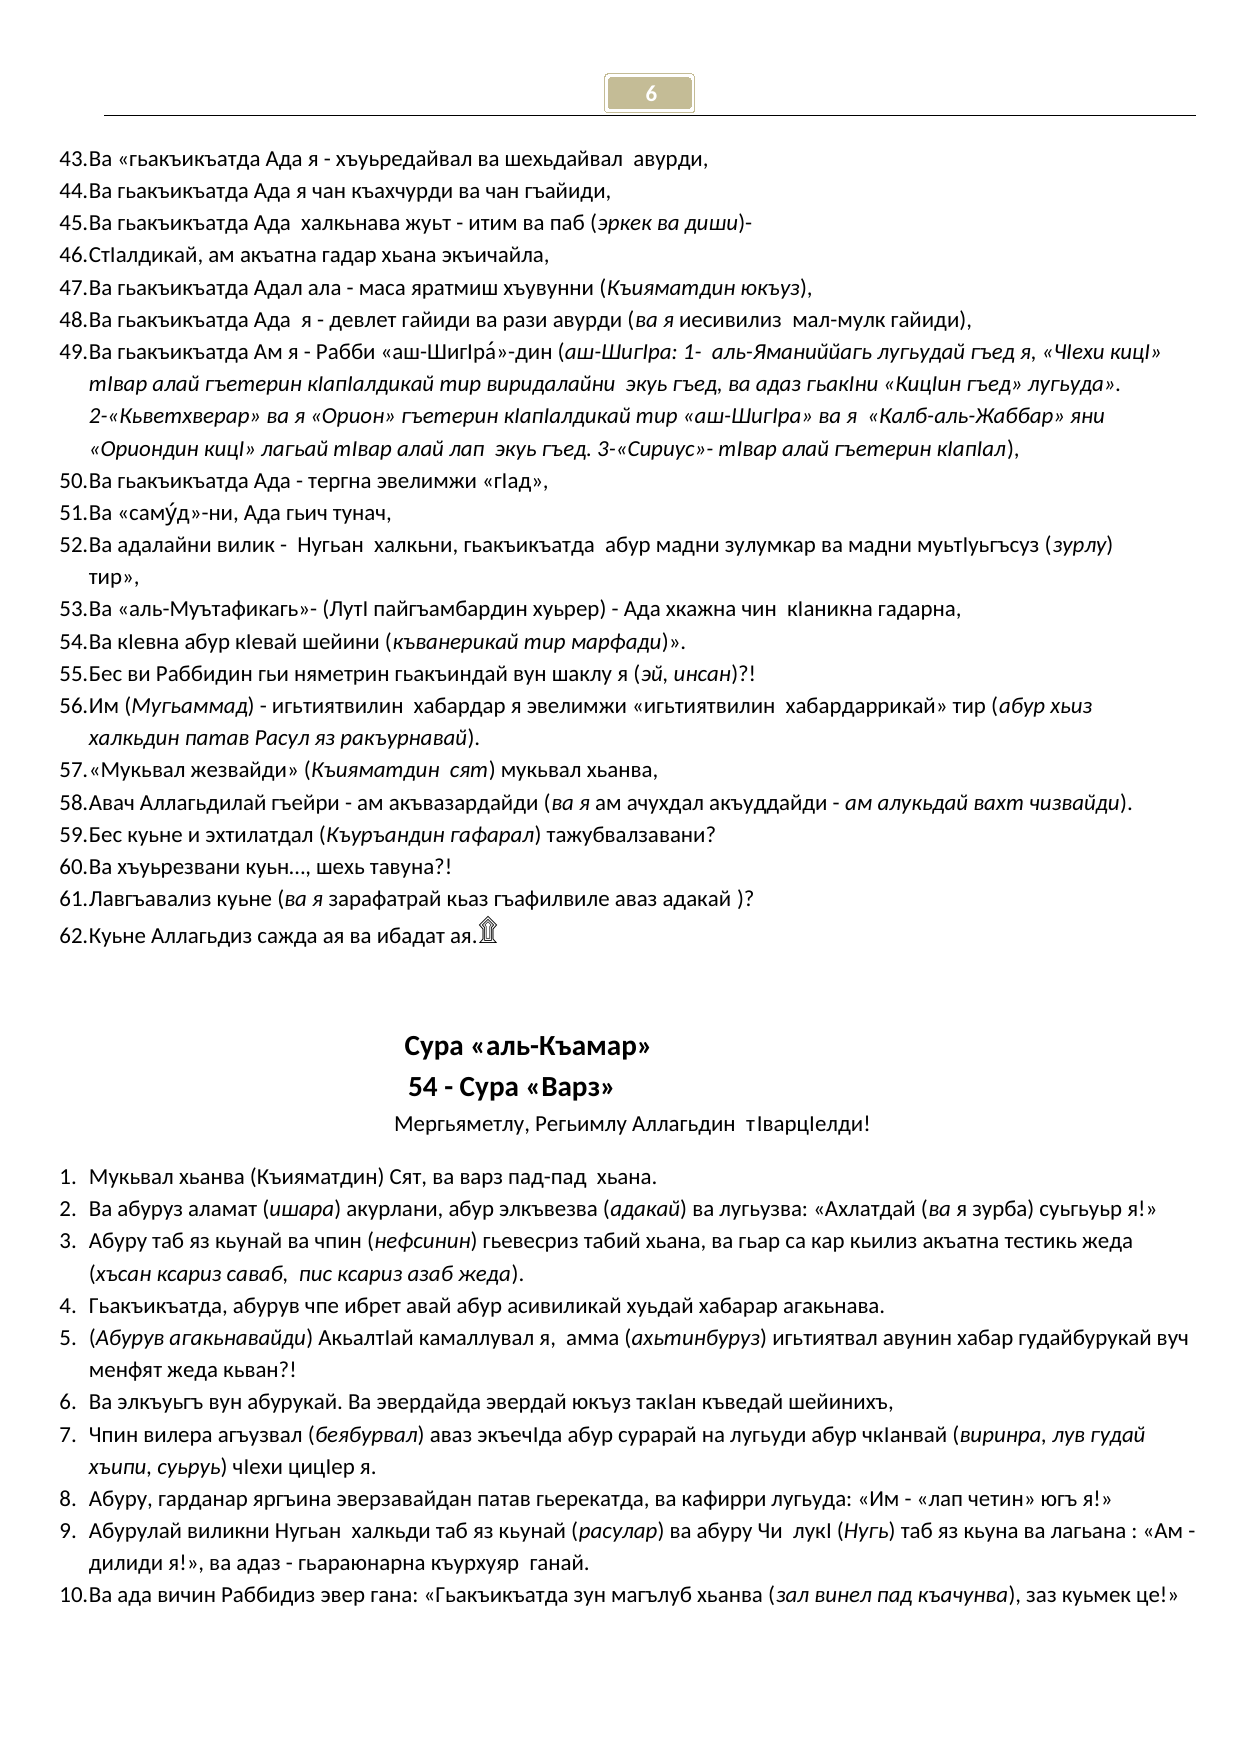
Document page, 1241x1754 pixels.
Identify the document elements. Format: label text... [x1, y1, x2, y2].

list Ва «гьакъикъатда Ада я - хъуьредайвал ва шехьдайвал авурди, [59, 144, 1167, 172]
list Ва гьакъикъатда Ада халкьнава жуьт - итим ва паб (эркек ва диши)- [59, 208, 1167, 236]
list Ва гьакъикъатда Ам я - Рабби «аш-ШигIра́»-дин (аш-ШигIра: 1- аль-Яманиййагь лугьудай гъед я, «ЧIехи кицI» тIвар алай гъетерин кIапIалдикай тир виридалайни экуь гъед, ва адаз гьакIни «КицIин гъед» лугьуда». 2-«Кьветхверар» ва я «Орион» гъетерин кIапIалдикай тир «аш-ШигIра» ва я «Калб-аль-Жаббар» яни «Ориондин кицI» лагьай тIвар алай лап экуь гъед. 3-«Сириус»- тIвар алай гъетерин кIапIал), [59, 337, 1167, 462]
list Лавгъавализ куьне (ва я зарафатрай кьаз гъафилвиле аваз адакай )? [59, 884, 1167, 912]
list Ва элкъуьгъ вун абурукай. Ва эвердайда эвердай юкъуз такIан къведай шейинихъ, [59, 1387, 1196, 1416]
list Ва гьакъикъатда Ада я чан къахчурди ва чан гъайиди, [59, 176, 1167, 204]
text Мергьяметлу, Регьимлу Аллагьдин тIварцIелди! [59, 1109, 1196, 1137]
list СтIалдикай, ам акъатна гадар хьана экъичайла, [59, 241, 1167, 268]
list (Абурув агакьнавайди) АкьалтIай камаллувал я, амма (ахьтинбуруз) игьтиятвал авунин хабар гудайбурукай вуч менфят жеда кьван?! [59, 1323, 1196, 1383]
list Ва гьакъикъатда Адал ала - маса яратмиш хъувунни (Къияматдин юкъуз), [59, 273, 1167, 301]
list Ва кIевна абур кIевай шейини (къванерикай тир марфади)». [59, 627, 1167, 655]
list Им (Мугьаммад) - игьтиятвилин хабардар я эвелимжи «игьтиятвилин хабардаррикай» тир (абур хьиз халкьдин патав Расул яз ракъурнавай). [59, 691, 1167, 751]
list Ва ада вичин Раббидиз эвер гана: «Гьакъикъатда зун магълуб хьанва (зал винел пад къачунва), заз куьмек це!» [59, 1581, 1196, 1609]
list Авач Аллагьдилай гъейри - ам акъвазардайди (ва я ам ачухдал акъуддайди - ам алукьдай вахт чизвайди). [59, 788, 1167, 816]
list Ва хъуьрезвани куьн…, шехь тавуна?! [59, 852, 1167, 880]
text 54 - Сура «Варз» [59, 1068, 1196, 1104]
list Ва «саму́д»-ни, Ада гьич тунач, [59, 498, 1167, 526]
list Гьакъикъатда, абурув чпе ибрет авай абур асивиликай хуьдай хабарар агакьнава. [59, 1291, 1196, 1319]
list Бес ви Раббидин гьи няметрин гьакъиндай вун шаклу я (эй, инсан)?! [59, 659, 1167, 687]
list Ва абуруз аламат (ишара) акурлани, абур элкъвезва (адакай) ва лугьузва: «Ахлатдай (ва я зурба) суьгьуьр я!» [59, 1194, 1196, 1222]
list Ва «аль-Муътафикагь»- (ЛутI пайгъамбардин хуьрер) - Ада хкажна чин кIаникна гадарна, [59, 594, 1167, 623]
list Абурулай виликни Нугьан халкьди таб яз кьунай (расулар) ва абуру Чи лукI (Нугь) таб яз кьуна ва лагьана : «Ам -дилиди я!», ва адаз - гьараюнарна къурхуяр ганай. [59, 1516, 1196, 1576]
list Абуру таб яз кьунай ва чпин (нефсинин) гьевесриз табий хьана, ва гьар са кар кьилиз акъатна тестикь жеда (хъсан ксариз саваб, пис ксариз азаб жеда). [59, 1227, 1196, 1287]
list Чпин вилера агъузвал (беябурвал) аваз экъечIда абур сурарай на лугьуди абур чкIанвай (виринра, лув гудай хъипи, суьруь) чIехи цицIер я. [59, 1420, 1196, 1480]
list Абуру, гарданар яргъина эверзавайдан патав гьерекатда, ва кафирри лугьуда: «Им - «лап четин» югъ я!» [59, 1484, 1196, 1512]
list Куьне Аллагьдиз сажда ая ва ибадат ая.۩ [59, 912, 1167, 951]
text Сура «аль-Къамар» [59, 1027, 1196, 1063]
list Ва гьакъикъатда Ада - тергна эвелимжи «гIад», [59, 466, 1167, 494]
list Мукьвал хьанва (Къияматдин) Сят, ва варз пад-пад хьана. [59, 1162, 1196, 1190]
list Ва адалайни вилик - Нугьан халкьни, гьакъикъатда абур мадни зулумкар ва мадни муьтIуьгъсуз (зурлу) тир», [59, 530, 1167, 590]
list Бес куьне и эхтилатдал (Къуръандин гафарал) тажубвалзавани? [59, 820, 1167, 848]
list «Мукьвал жезвайди» (Къияматдин сят) мукьвал хьанва, [59, 756, 1167, 783]
list Ва гьакъикъатда Ада я - девлет гайиди ва рази авурди (ва я иесивилиз мал-мулк гайиди), [59, 305, 1167, 333]
